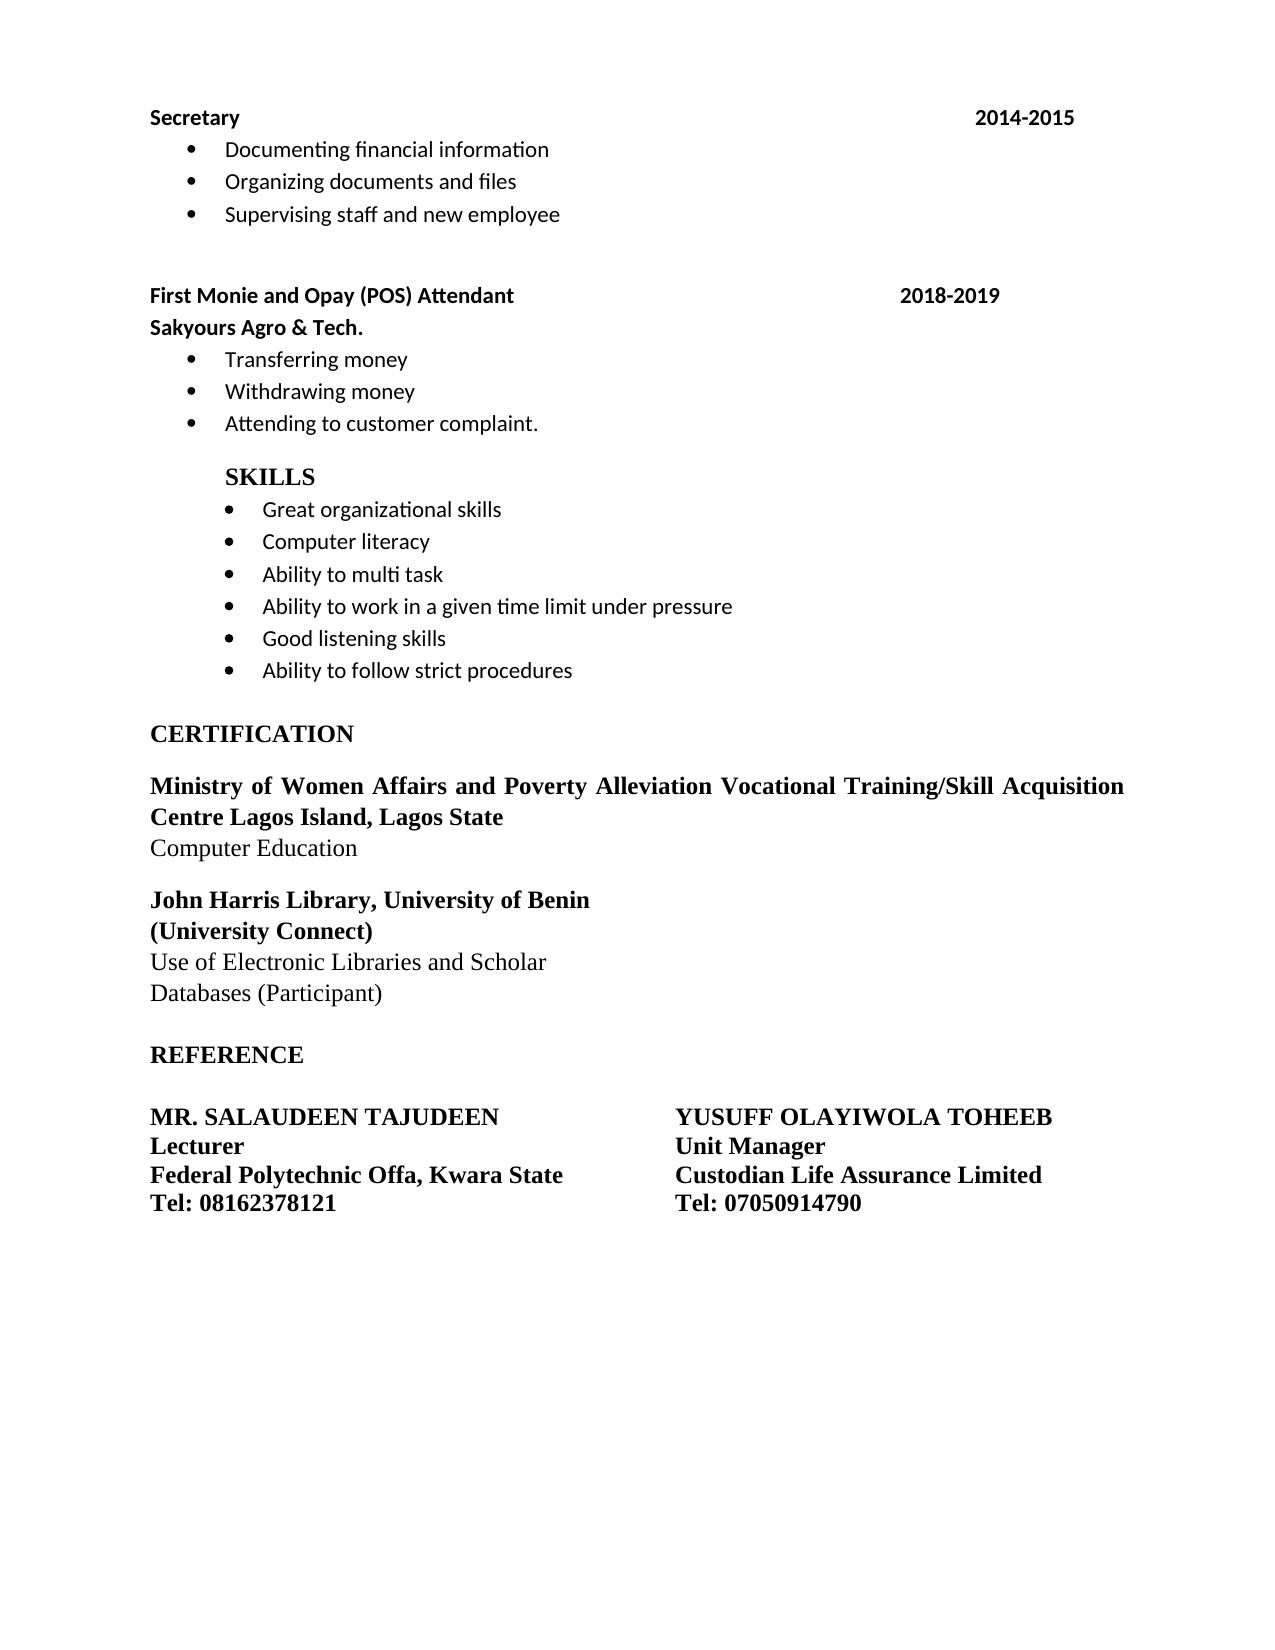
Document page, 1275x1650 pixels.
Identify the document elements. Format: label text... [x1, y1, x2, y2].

list First Monie and Opay (POS) Attendant 2018-2019 [150, 281, 1125, 309]
list SKILLS [225, 462, 1125, 491]
list Sakyours Agro & Tech. [150, 313, 1125, 341]
list Attending to customer complaint. [187, 409, 1125, 437]
text Databases (Participant) [150, 978, 1125, 1007]
text Lecturer Unit Manager [150, 1131, 1125, 1160]
text REFERENCE [150, 1040, 1125, 1069]
list Withdrawing money [187, 377, 1125, 405]
text CERTIFICATION [150, 719, 1125, 748]
list Good listening skills [225, 624, 1125, 652]
list Documenting financial information [187, 135, 1125, 163]
list Ability to follow strict procedures [225, 656, 1125, 684]
text Ministry of Women Affairs and Poverty Alleviation Vocational Training/Skill Acquisition Centre Lagos Island, Lagos State [150, 771, 1125, 831]
text Use of Electronic Libraries and Scholar [150, 947, 1125, 976]
text MR. SALAUDEEN TAJUDEEN YUSUFF OLAYIWOLA TOHEEB [150, 1102, 1125, 1131]
list Ability to multi task [225, 560, 1125, 588]
list Transferring money [187, 345, 1125, 373]
list Organizing documents and files [187, 167, 1125, 196]
list Computer literacy [225, 527, 1125, 556]
text John Harris Library, University of Benin [150, 885, 1125, 914]
list Supervising staff and new employee [187, 200, 1125, 228]
text Tel: 08162378121 Tel: 07050914790 [150, 1188, 1125, 1217]
text Computer Education [150, 833, 1125, 862]
text (University Connect) [150, 916, 1125, 945]
list Secretary 2014-2015 [150, 103, 1125, 131]
list Ability to work in a given time limit under pressure [225, 592, 1125, 620]
list Great organizational skills [225, 495, 1125, 523]
text Federal Polytechnic Offa, Kwara State Custodian Life Assurance Limited [150, 1160, 1125, 1188]
